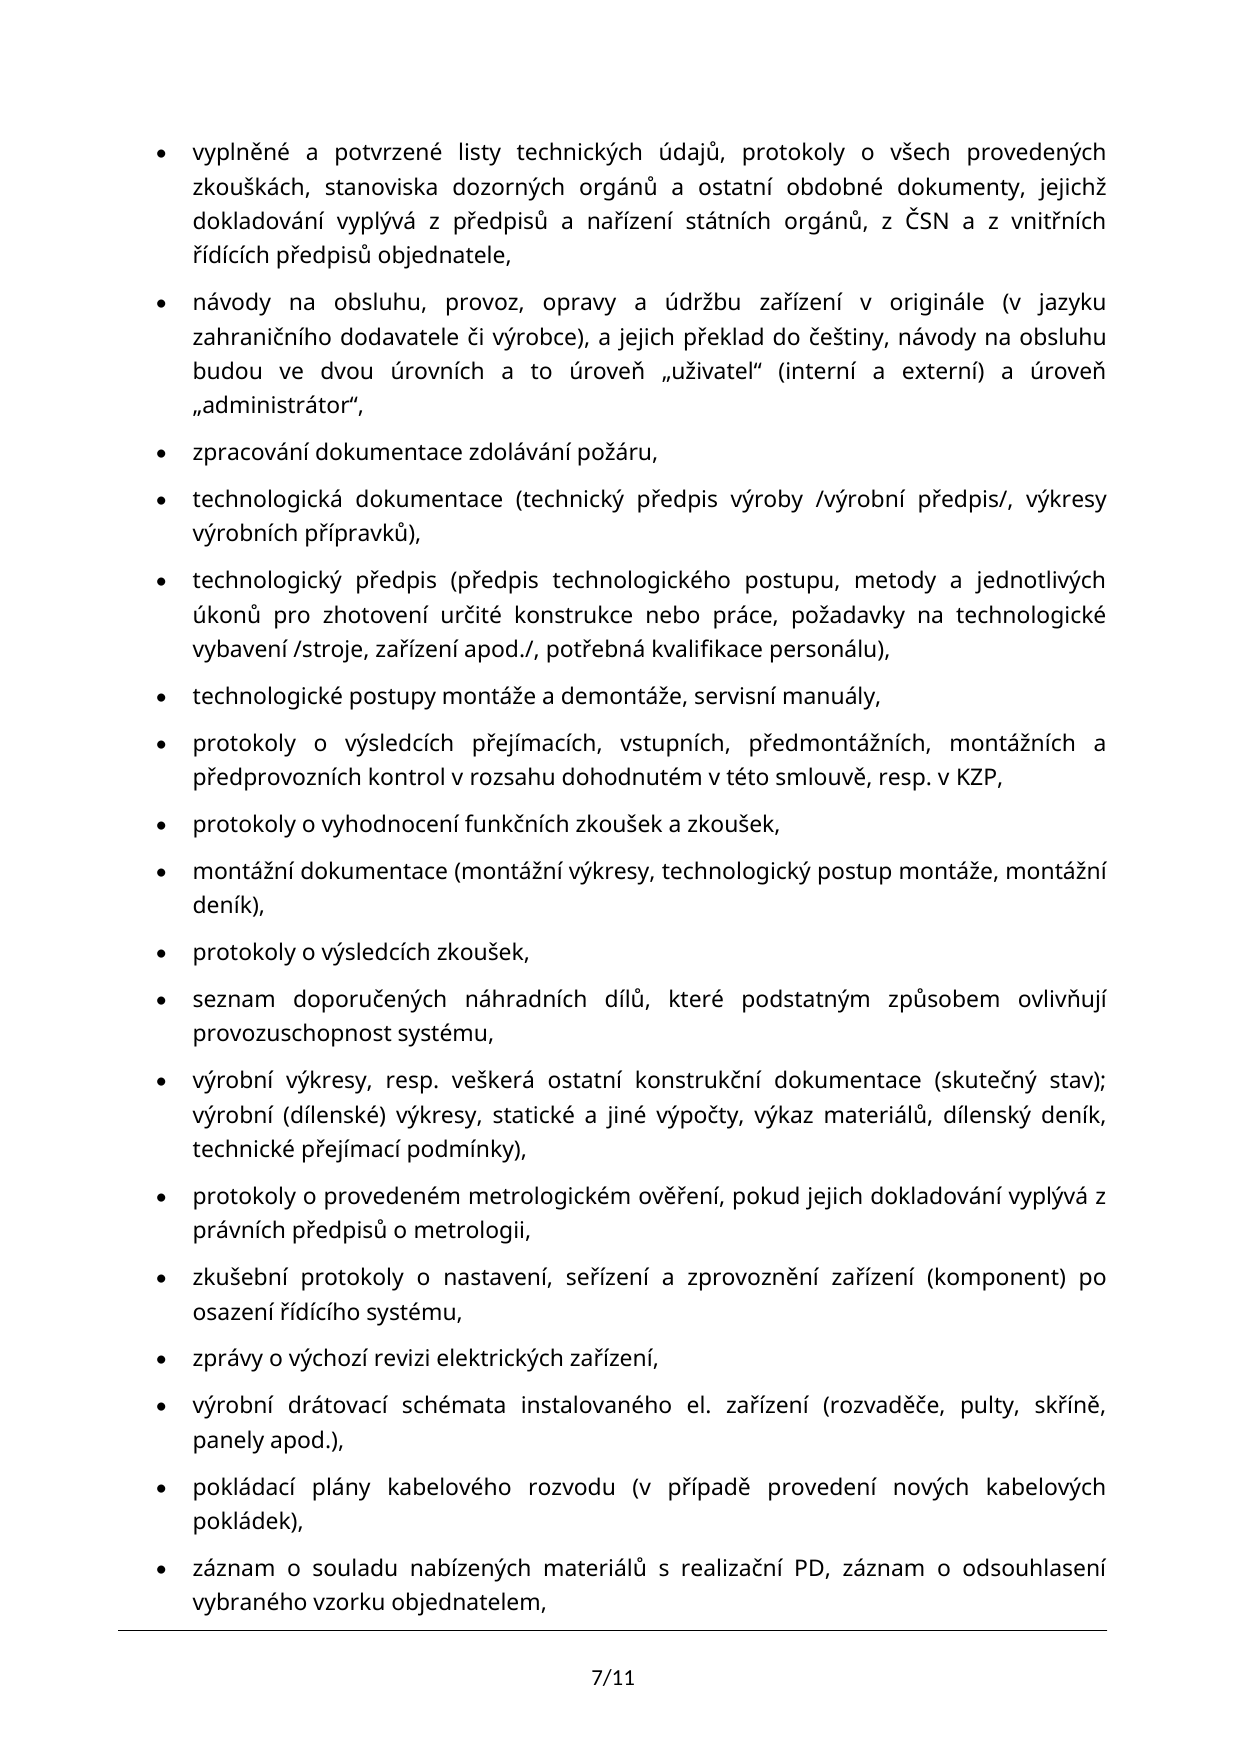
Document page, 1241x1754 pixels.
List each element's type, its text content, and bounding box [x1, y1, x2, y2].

list vyplněné a potvrzené listy technických údajů, protokoly o všech provedených zkouškách, stanoviska dozorných orgánů a ostatní obdobné dokumenty, jejichž dokladování vyplývá z předpisů a nařízení státních orgánů, z ČSN a z vnitřních řídících předpisů objednatele, [155, 136, 1107, 271]
list protokoly o vyhodnocení funkčních zkoušek a zkoušek, [155, 808, 1107, 839]
list návody na obsluhu, provoz, opravy a údržbu zařízení v originále (v jazyku zahraničního dodavatele či výrobce), a jejich překlad do češtiny, návody na obsluhu budou ve dvou úrovních a to úroveň „uživatel“ (interní a externí) a úroveň „administrátor“, [155, 286, 1107, 421]
list výrobní výkresy, resp. veškerá ostatní konstrukční dokumentace (skutečný stav); výrobní (dílenské) výkresy, statické a jiné výpočty, výkaz materiálů, dílenský deník, technické přejímací podmínky), [155, 1064, 1107, 1164]
list technologická dokumentace (technický předpis výroby /výrobní předpis/, výkresy výrobních přípravků), [155, 483, 1107, 549]
list technologické postupy montáže a demontáže, servisní manuály, [155, 680, 1107, 711]
list pokládací plány kabelového rozvodu (v případě provedení nových kabelových pokládek), [155, 1471, 1107, 1536]
list záznam o souladu nabízených materiálů s realizační PD, záznam o odsouhlasení vybraného vzorku objednatelem, [155, 1552, 1107, 1617]
list výrobní drátovací schémata instalovaného el. zařízení (rozvaděče, pulty, skříně, panely apod.), [155, 1389, 1107, 1455]
list protokoly o výsledcích zkoušek, [155, 936, 1107, 967]
list zpracování dokumentace zdolávání požáru, [155, 436, 1107, 467]
list montážní dokumentace (montážní výkresy, technologický postup montáže, montážní deník), [155, 855, 1107, 921]
list zprávy o výchozí revizi elektrických zařízení, [155, 1342, 1107, 1374]
list technologický předpis (předpis technologického postupu, metody a jednotlivých úkonů pro zhotovení určité konstrukce nebo práce, požadavky na technologické vybavení /stroje, zařízení apod./, potřebná kvaliﬁkace personálu), [155, 564, 1107, 664]
list zkušební protokoly o nastavení, seřízení a zprovoznění zařízení (komponent) po osazení řídícího systému, [155, 1261, 1107, 1327]
list seznam doporučených náhradních dílů, které podstatným způsobem ovlivňují provozuschopnost systému, [155, 983, 1107, 1049]
list protokoly o výsledcích přejímacích, vstupních, předmontážních, montážních a předprovozních kontrol v rozsahu dohodnutém v této smlouvě, resp. v KZP, [155, 727, 1107, 792]
list protokoly o provedeném metrologickém ověření, pokud jejich dokladování vyplývá z právních předpisů o metrologii, [155, 1180, 1107, 1246]
